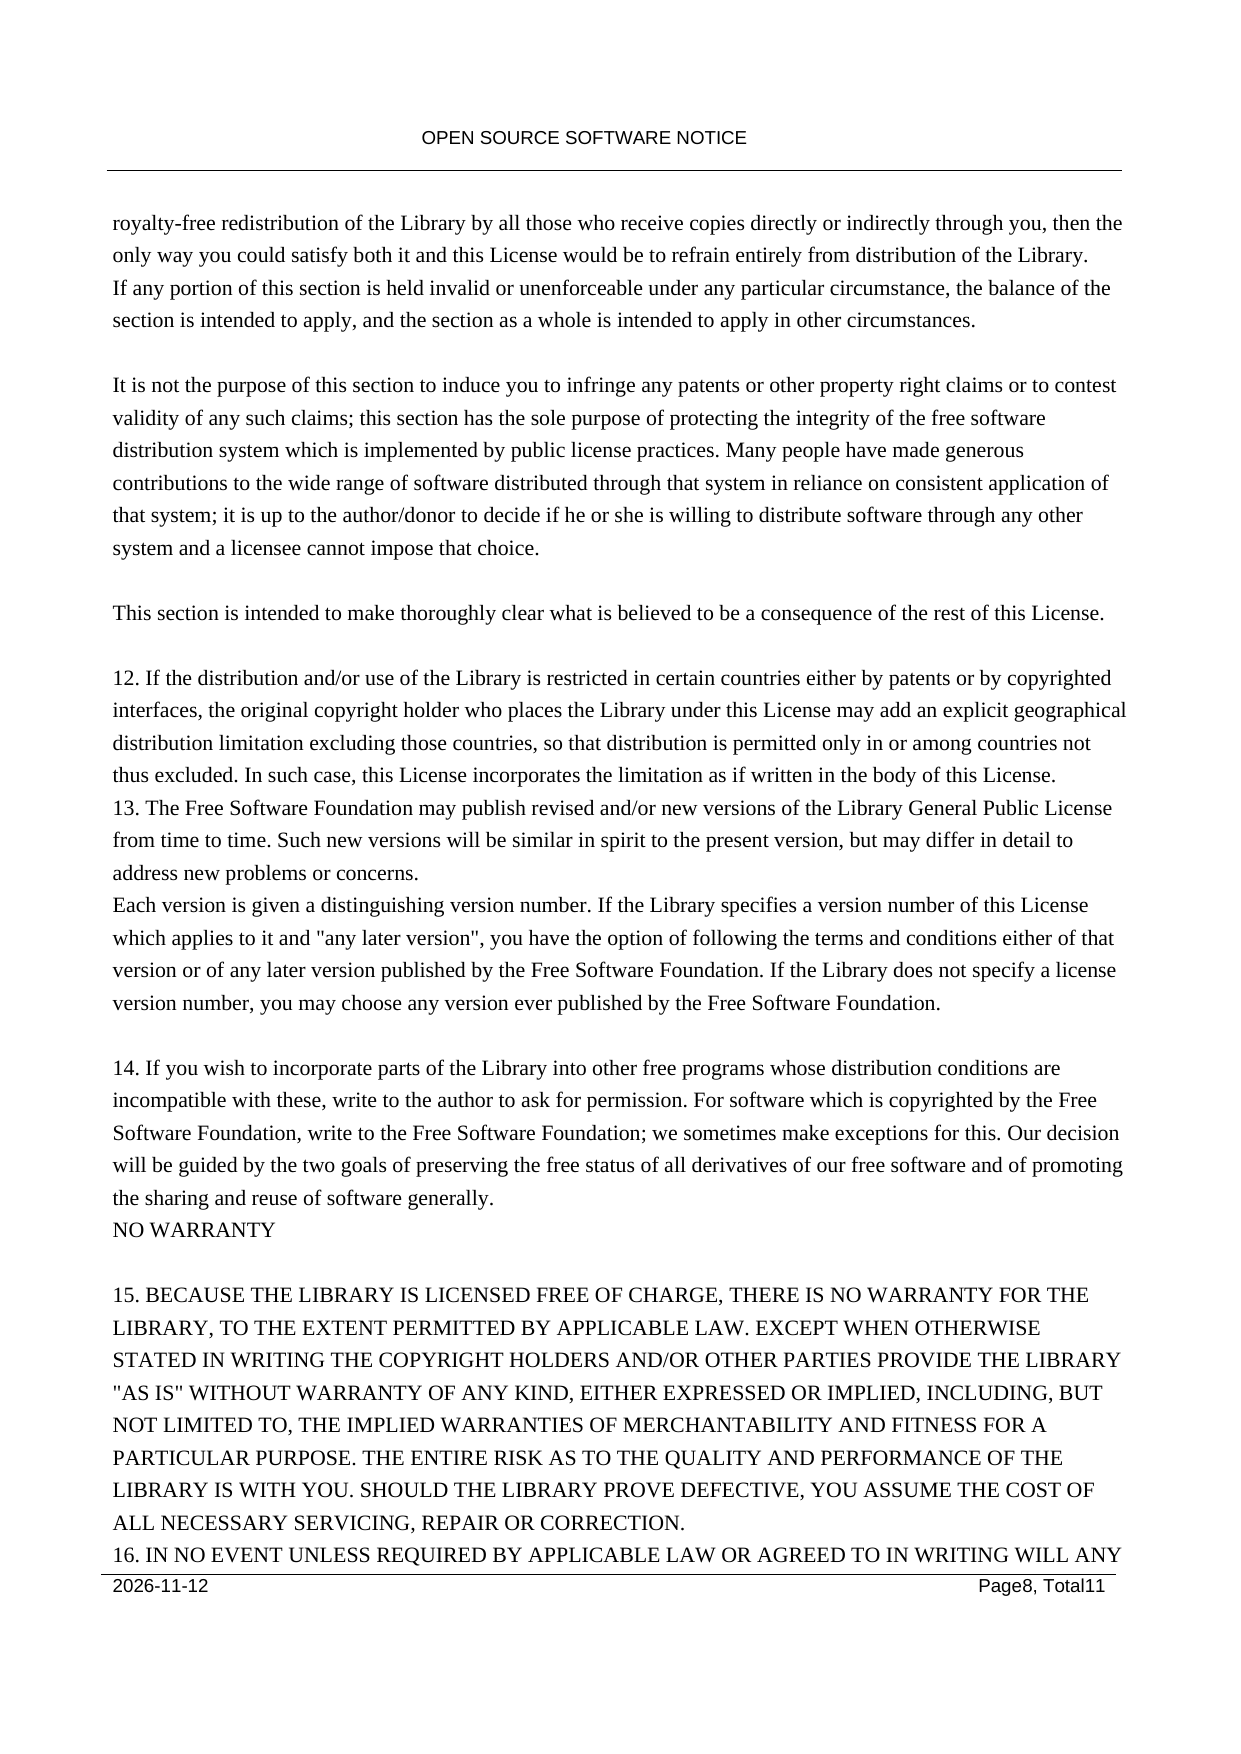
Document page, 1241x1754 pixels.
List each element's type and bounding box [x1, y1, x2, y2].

text [112, 206, 1128, 1571]
